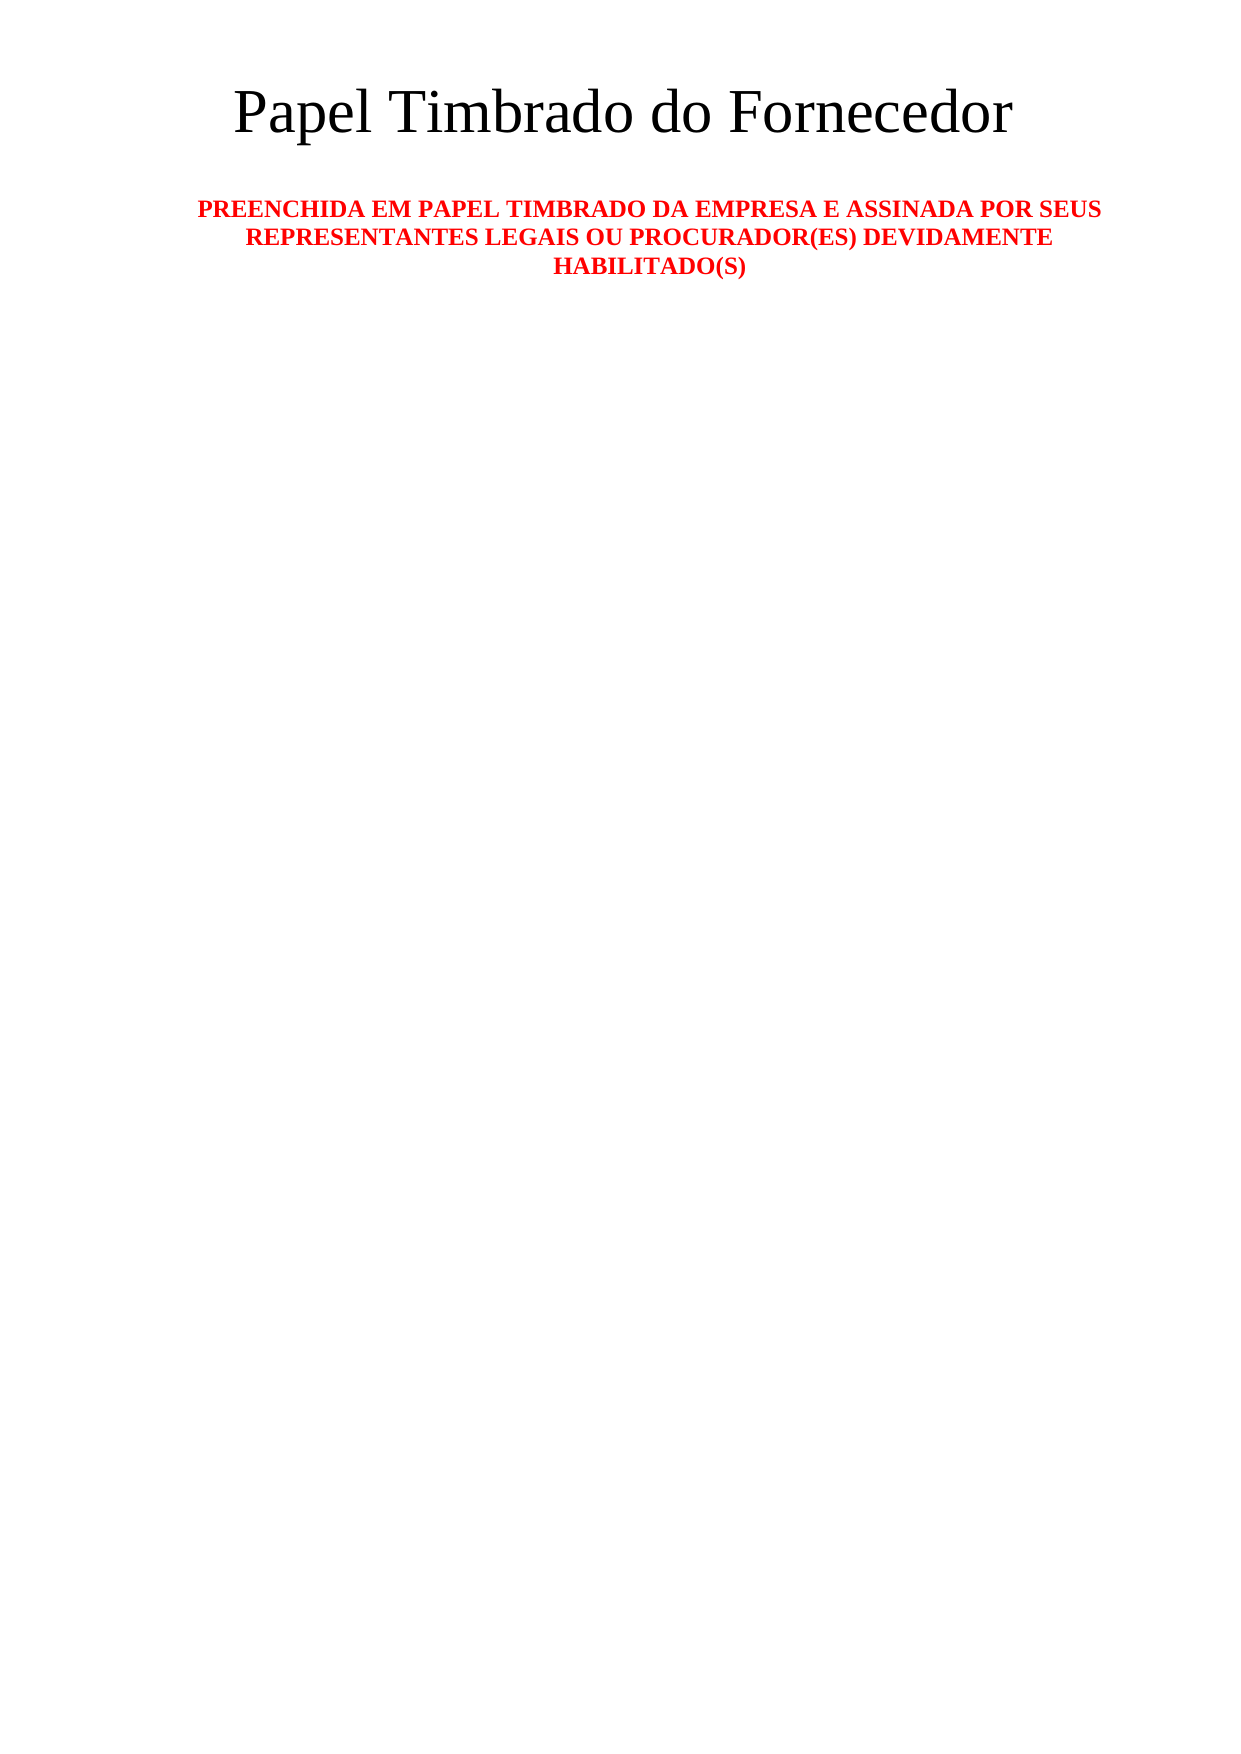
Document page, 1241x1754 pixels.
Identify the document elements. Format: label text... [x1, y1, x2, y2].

text PREENCHIDA EM PAPEL TIMBRADO DA EMPRESA E ASSINADA POR SEUS REPRESENTANTES LEGAIS OU PROCURADOR(ES) DEVIDAMENTE HABILITADO(S) [177, 194, 1122, 280]
